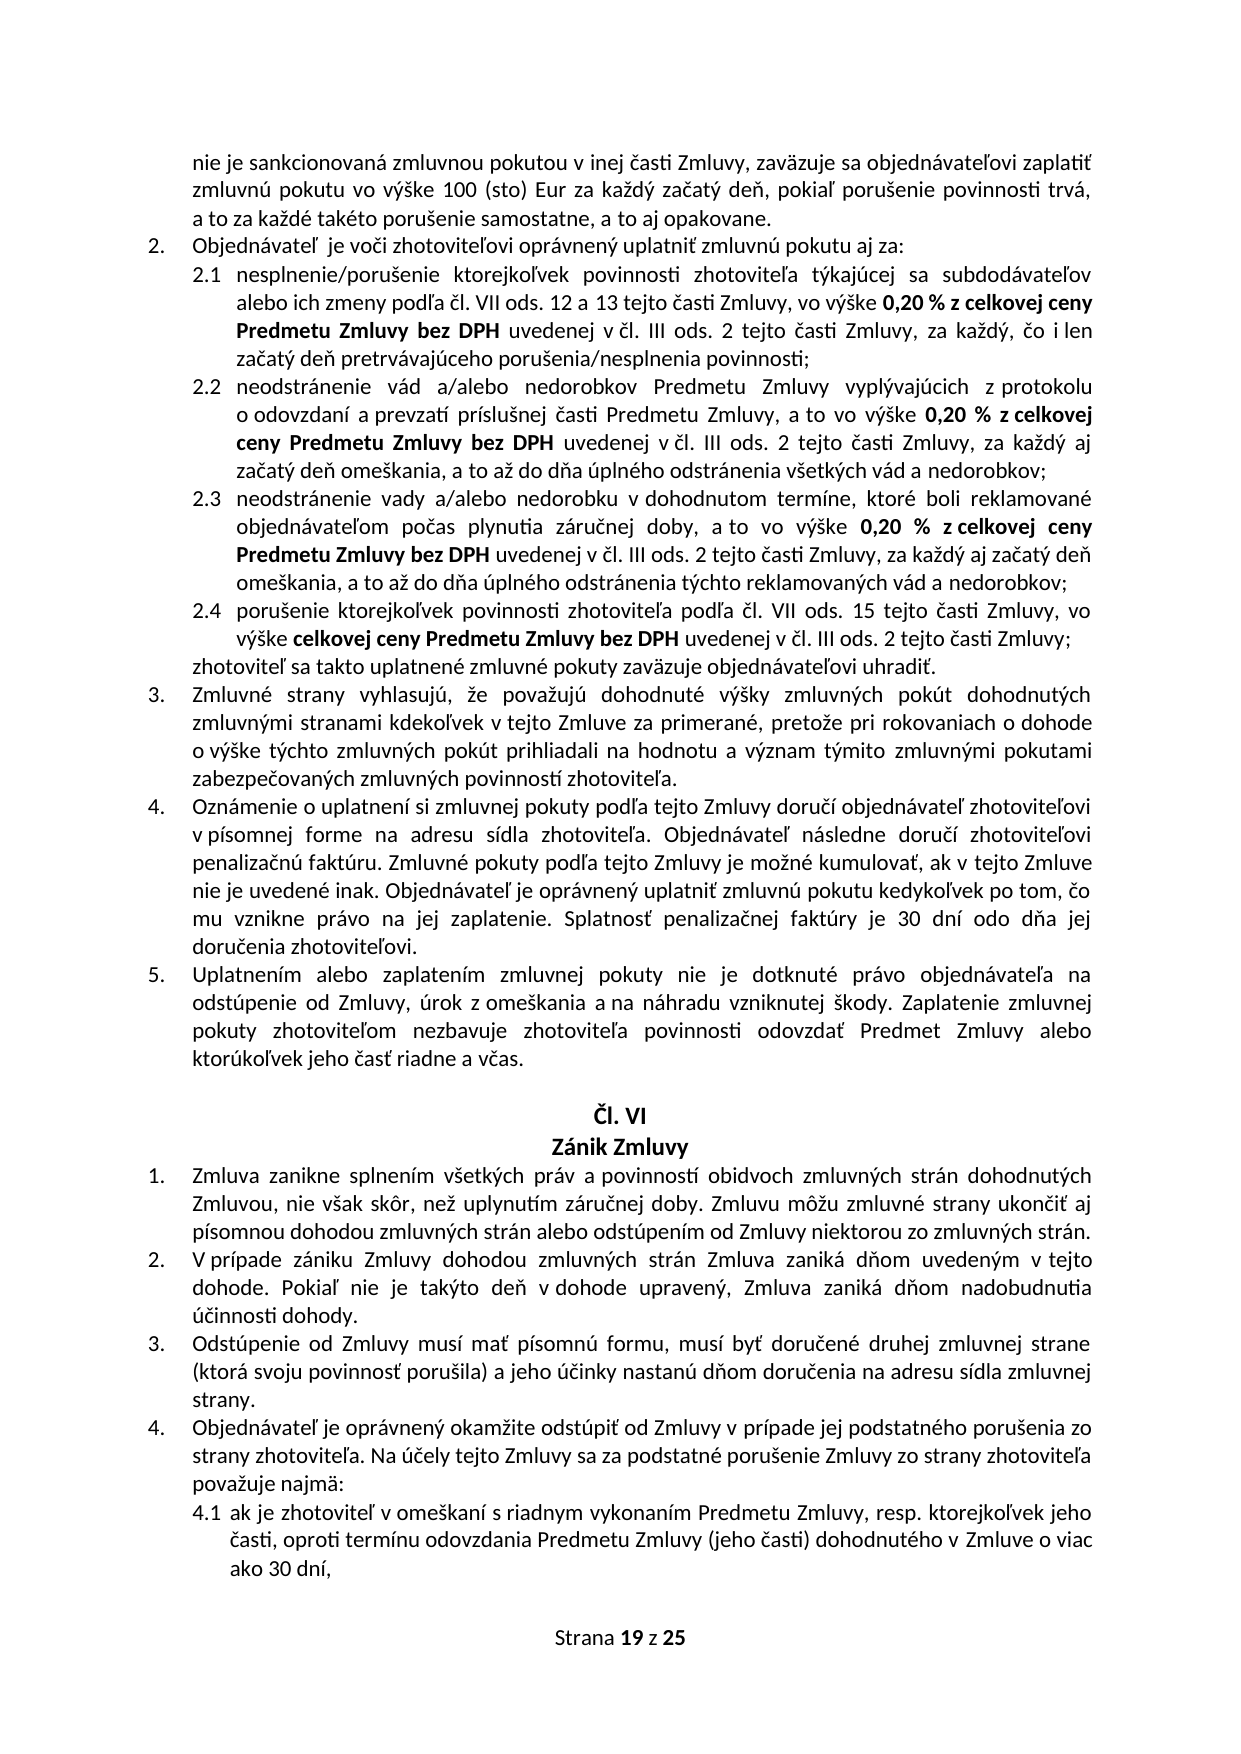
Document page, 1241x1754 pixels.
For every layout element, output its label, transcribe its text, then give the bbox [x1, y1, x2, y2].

list Oznámenie o uplatnení si zmluvnej pokuty podľa tejto Zmluvy doručí objednávateľ zhotoviteľovi v písomnej forme na adresu sídla zhotoviteľa. Objednávateľ následne doručí zhotoviteľovi penalizačnú faktúru. Zmluvné pokuty podľa tejto Zmluvy je možné kumulovať, ak v tejto Zmluve nie je uvedené inak. Objednávateľ je oprávnený uplatniť zmluvnú pokutu kedykoľvek po tom, čo mu vznikne právo na jej zaplatenie. Splatnosť penalizačnej faktúry je 30 dní odo dňa jej doručenia zhotoviteľovi. [148, 792, 1093, 960]
list ak je zhotoviteľ v omeškaní s riadnym vykonaním Predmetu Zmluvy, resp. ktorejkoľvek jeho časti, oproti termínu odovzdania Predmetu Zmluvy (jeho časti) dohodnutého v Zmluve o viac ako 30 dní, [192, 1498, 1093, 1582]
list Zmluva zanikne splnením všetkých práv a povinností obidvoch zmluvných strán dohodnutých Zmluvou, nie však skôr, než uplynutím záručnej doby. Zmluvu môžu zmluvné strany ukončiť aj písomnou dohodou zmluvných strán alebo odstúpením od Zmluvy niektorou zo zmluvných strán. [148, 1161, 1093, 1245]
list Uplatnením alebo zaplatením zmluvnej pokuty nie je dotknuté právo objednávateľa na odstúpenie od Zmluvy, úrok z omeškania a na náhradu vzniknutej škody. Zaplatenie zmluvnej pokuty zhotoviteľom nezbavuje zhotoviteľa povinnosti odovzdať Predmet Zmluvy alebo ktorúkoľvek jeho časť riadne a včas. [148, 960, 1093, 1072]
list porušenie ktorejkoľvek povinnosti zhotoviteľa podľa čl. VII ods. 15 tejto časti Zmluvy, vo výške celkovej ceny Predmetu Zmluvy bez DPH uvedenej v čl. III ods. 2 tejto časti Zmluvy; [192, 596, 1093, 652]
list Objednávateľ je voči zhotoviteľovi oprávnený uplatniť zmluvnú pokutu aj za: [148, 232, 1093, 260]
list nesplnenie/porušenie ktorejkoľvek povinnosti zhotoviteľa týkajúcej sa subdodávateľov alebo ich zmeny podľa čl. VII ods. 12 a 13 tejto časti Zmluvy, vo výške 0,20 % z celkovej ceny Predmetu Zmluvy bez DPH uvedenej v čl. III ods. 2 tejto časti Zmluvy, za každý, čo i len začatý deň pretrvávajúceho porušenia/nesplnenia povinnosti; [192, 260, 1093, 372]
list neodstránenie vád a/alebo nedorobkov Predmetu Zmluvy vyplývajúcich z protokolu o odovzdaní a prevzatí príslušnej časti Predmetu Zmluvy, a to vo výške 0,20 % z celkovej ceny Predmetu Zmluvy bez DPH uvedenej v čl. III ods. 2 tejto časti Zmluvy, za každý aj začatý deň omeškania, a to až do dňa úplného odstránenia všetkých vád a nedorobkov; [192, 372, 1093, 484]
list zhotoviteľ sa takto uplatnené zmluvné pokuty zaväzuje objednávateľovi uhradiť. [192, 652, 1093, 680]
list V prípade zániku Zmluvy dohodou zmluvných strán Zmluva zaniká dňom uvedeným v tejto dohode. Pokiaľ nie je takýto deň v dohode upravený, Zmluva zaniká dňom nadobudnutia účinnosti dohody. [148, 1245, 1093, 1329]
list Odstúpenie od Zmluvy musí mať písomnú formu, musí byť doručené druhej zmluvnej strane (ktorá svoju povinnosť porušila) a jeho účinky nastanú dňom doručenia na adresu sídla zmluvnej strany. [148, 1329, 1093, 1413]
list neodstránenie vady a/alebo nedorobku v dohodnutom termíne, ktoré boli reklamované objednávateľom počas plynutia záručnej doby, a to vo výške 0,20 % z celkovej ceny Predmetu Zmluvy bez DPH uvedenej v čl. III ods. 2 tejto časti Zmluvy, za každý aj začatý deň omeškania, a to až do dňa úplného odstránenia týchto reklamovaných vád a nedorobkov; [192, 484, 1093, 596]
text Zánik Zmluvy [148, 1131, 1093, 1161]
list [148, 148, 1093, 232]
list Objednávateľ je oprávnený okamžite odstúpiť od Zmluvy v prípade jej podstatného porušenia zo strany zhotoviteľa. Na účely tejto Zmluvy sa za podstatné porušenie Zmluvy zo strany zhotoviteľa považuje najmä: [148, 1413, 1093, 1498]
text Čl. VI [148, 1100, 1093, 1131]
list Zmluvné strany vyhlasujú, že považujú dohodnuté výšky zmluvných pokút dohodnutých zmluvnými stranami kdekoľvek v tejto Zmluve za primerané, pretože pri rokovaniach o dohode o výške týchto zmluvných pokút prihliadali na hodnotu a význam týmito zmluvnými pokutami zabezpečovaných zmluvných povinností zhotoviteľa. [148, 680, 1093, 792]
